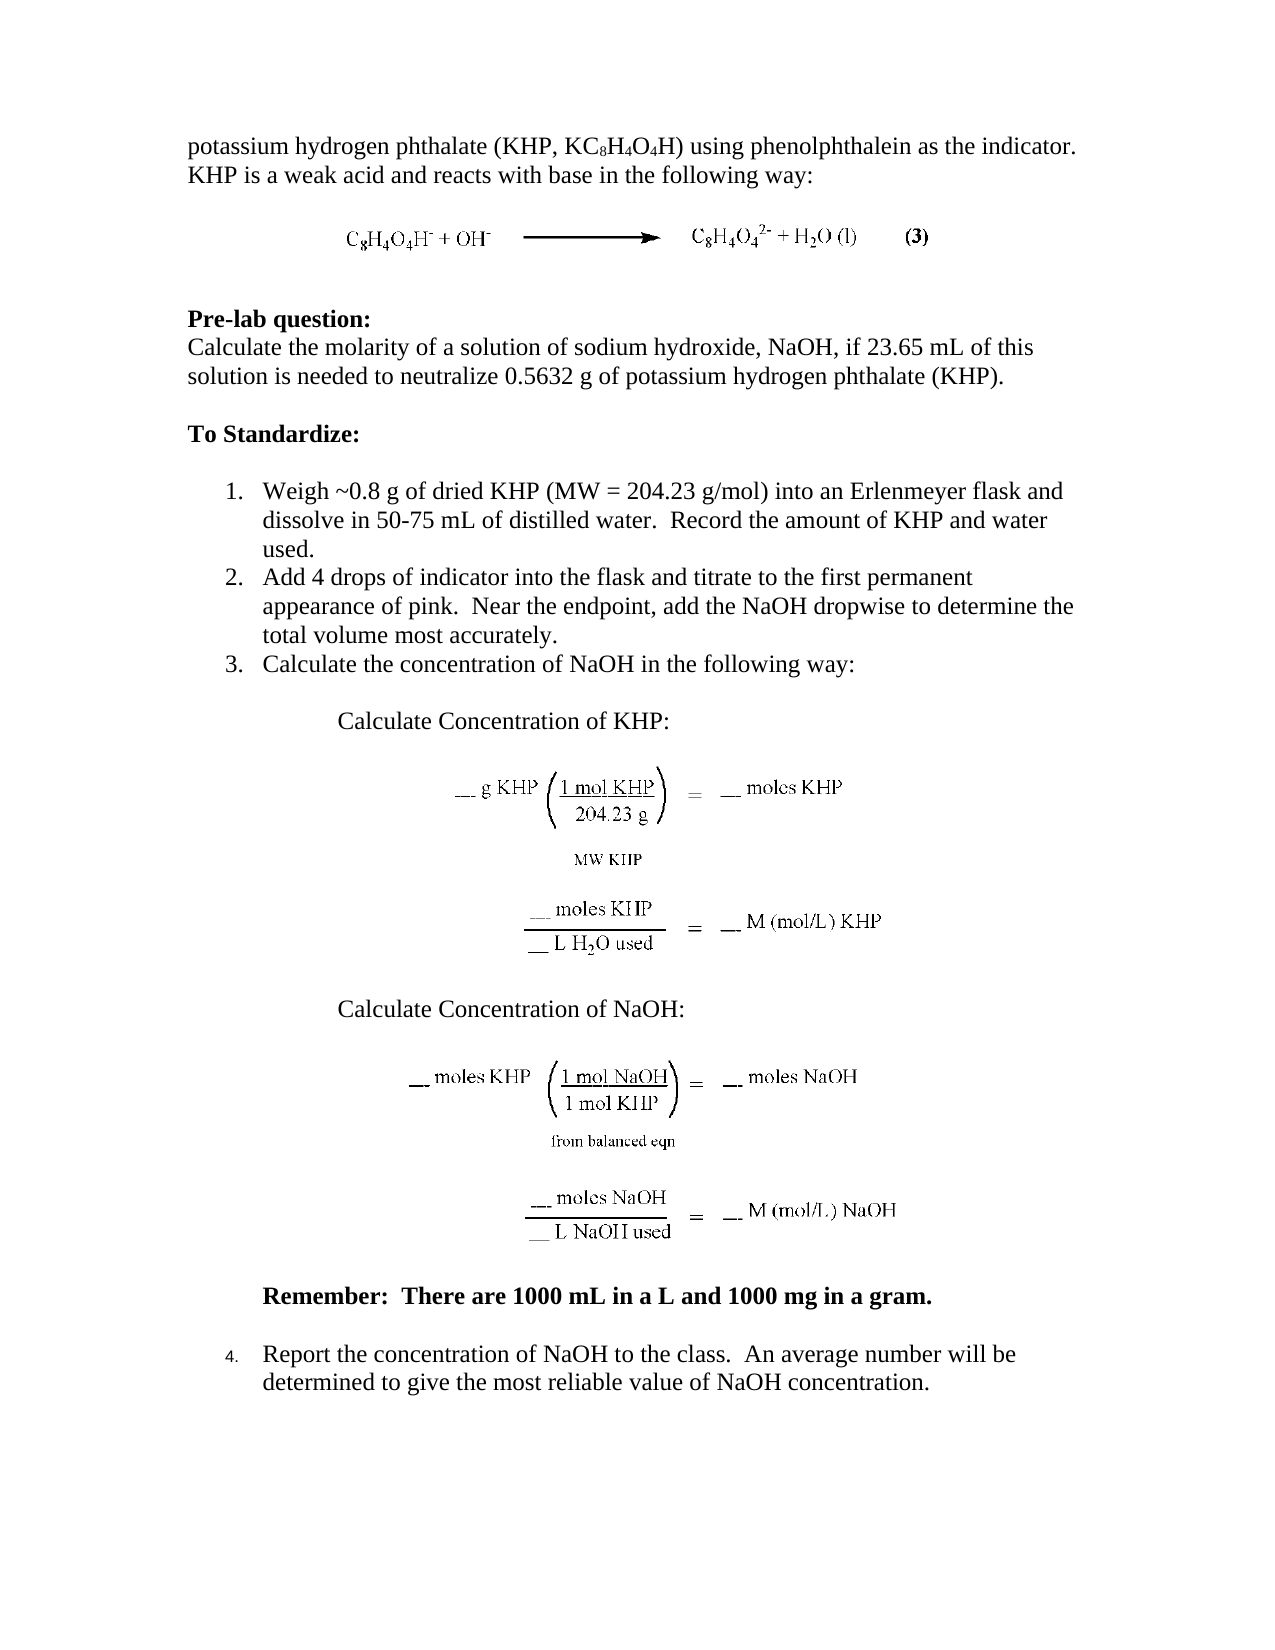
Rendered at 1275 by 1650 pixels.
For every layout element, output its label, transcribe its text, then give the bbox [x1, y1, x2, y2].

list Add 4 drops of indicator into the flask and titrate to the first permanent appearance of pink. Near the endpoint, add the NaOH dropwise to determine the total volume most accurately. [225, 562, 1087, 649]
picture [404, 1052, 901, 1247]
text Pre-lab question: [187, 304, 1087, 332]
text Calculate Concentration of NaOH: [187, 994, 1087, 1022]
text To Standardize: [187, 419, 1087, 447]
text Calculate Concentration of KHP: [337, 706, 1087, 735]
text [187, 131, 1087, 189]
text Calculate the molarity of a solution of sodium hydroxide, NaOH, if 23.65 mL of this solution is needed to neutralize 0.5632 g of potassium hydrogen phthalate (KHP). [187, 332, 1087, 390]
picture [342, 217, 933, 255]
list Calculate the concentration of NaOH in the following way: [225, 649, 1087, 677]
list Report the concentration of NaOH to the class. An average number will be determined to give the most reliable value of NaOH concentration. [225, 1339, 1087, 1396]
text Remember: There are 1000 mL in a L and 1000 mg in a gram. [187, 1281, 1087, 1310]
picture [450, 758, 886, 962]
list Weigh ~0.8 g of dried KHP (MW = 204.23 g/mol) into an Erlenmeyer flask and dissolve in 50-75 mL of distilled water. Record the amount of KHP and water used. [225, 476, 1087, 562]
